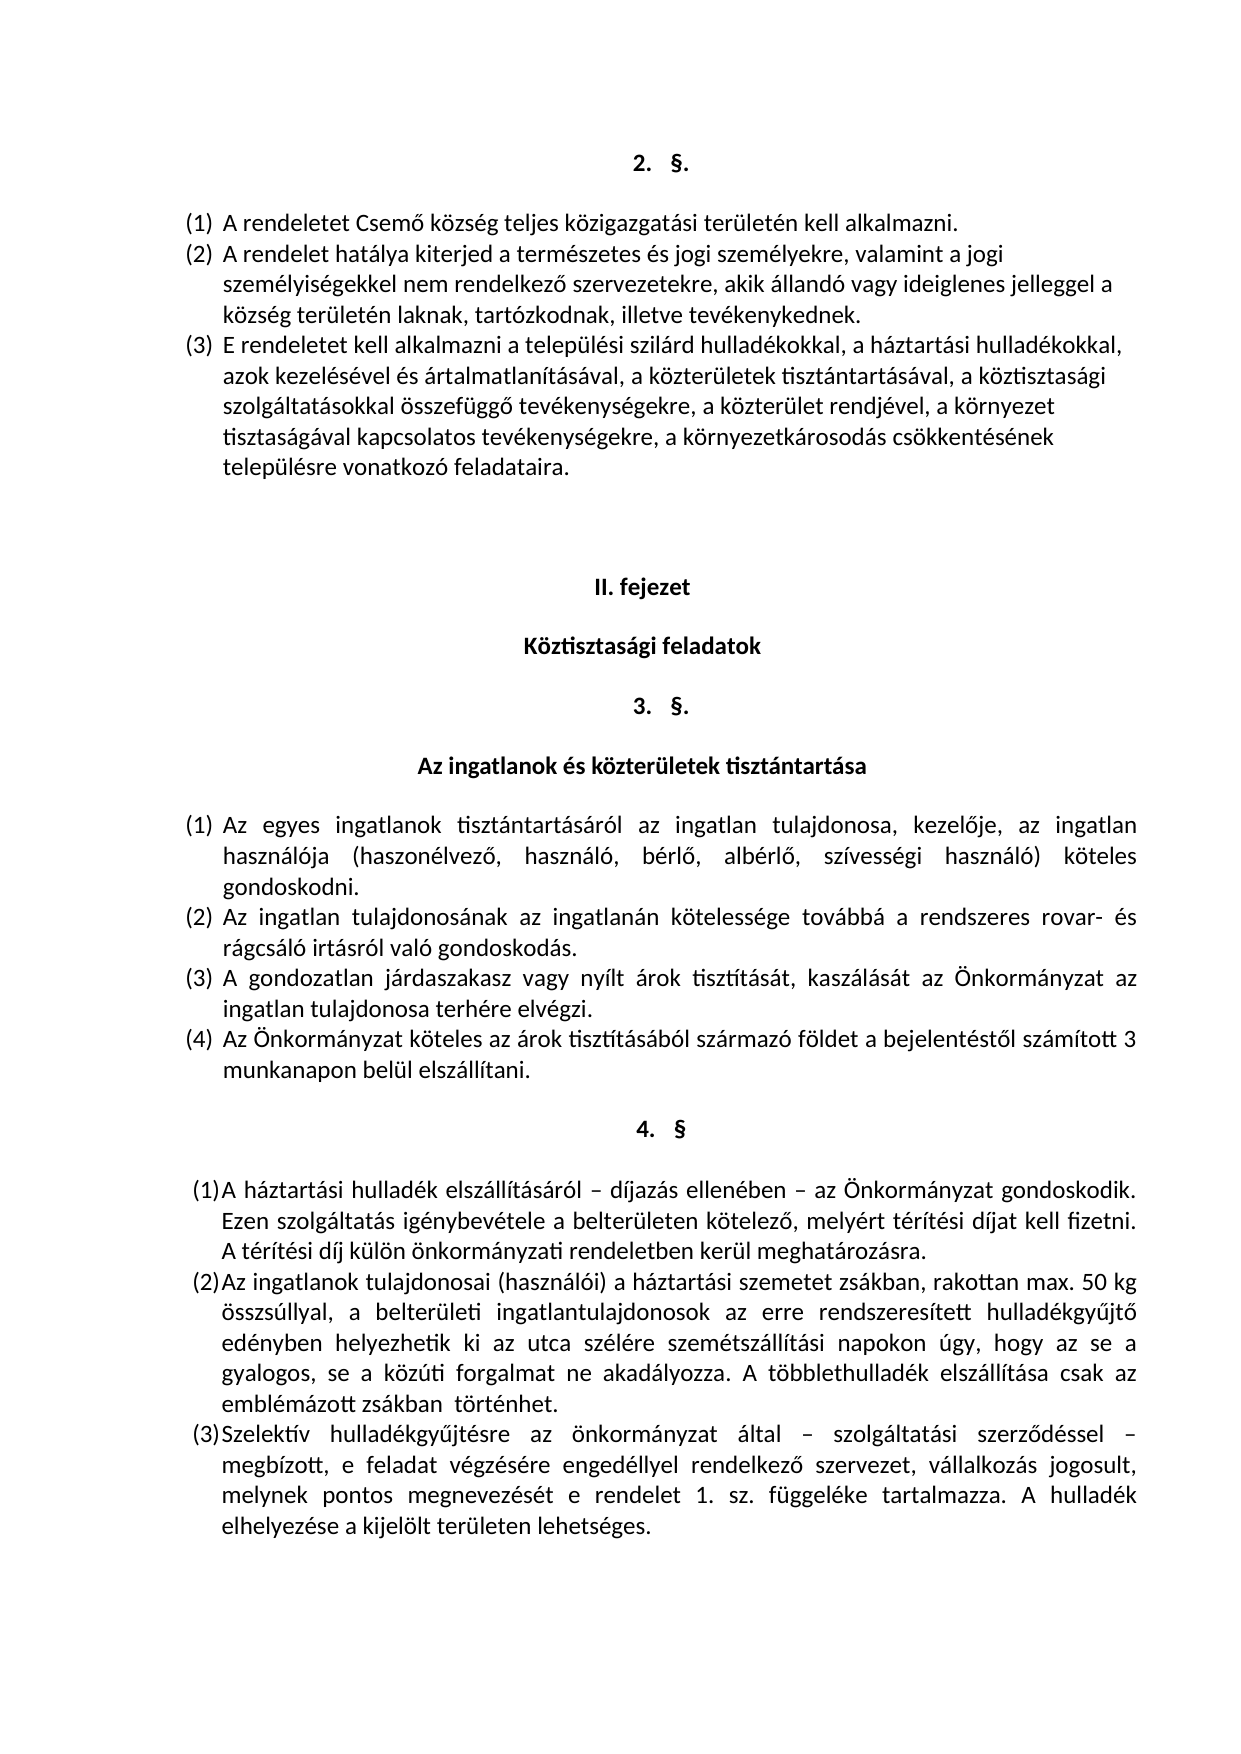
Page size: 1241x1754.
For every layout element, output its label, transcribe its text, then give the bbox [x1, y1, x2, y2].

list A háztartási hulladék elszállításáról – díjazás ellenében – az Önkormányzat gondoskodik. Ezen szolgáltatás igénybevétele a belterületen kötelező, melyért térítési díjat kell fizetni. A térítési díj külön önkormányzati rendeletben kerül meghatározásra. [192, 1174, 1137, 1266]
list Szelektív hulladékgyűjtésre az önkormányzat által – szolgáltatási szerződéssel – megbízott, e feladat végzésére engedéllyel rendelkező szervezet, vállalkozás jogosult, melynek pontos megnevezését e rendelet 1. sz. függeléke tartalmazza. A hulladék elhelyezése a kijelölt területen lehetséges. [192, 1419, 1137, 1541]
list A rendeletet Csemő község teljes közigazgatási területén kell alkalmazni. [185, 207, 1137, 238]
list A gondozatlan járdaszakasz vagy nyílt árok tisztítását, kaszálását az Önkormányzat az ingatlan tulajdonosa terhére elvégzi. [185, 962, 1137, 1023]
list Az Önkormányzat köteles az árok tisztításából származó földet a bejelentéstől számított 3 munkanapon belül elszállítani. [185, 1023, 1137, 1084]
list E rendeletet kell alkalmazni a települési szilárd hulladékokkal, a háztartási hulladékokkal, azok kezelésével és ártalmatlanításával, a közterületek tisztántartásával, a köztisztasági szolgáltatásokkal összefüggő tevékenységekre, a közterület rendjével, a környezet tisztaságával kapcsolatos tevékenységekre, a környezetkárosodás csökkentésének településre vonatkozó feladataira. [185, 329, 1137, 482]
list § [185, 1113, 1137, 1144]
text Az ingatlanok és közterületek tisztántartása [148, 750, 1137, 780]
list §. [185, 690, 1137, 721]
text Köztisztasági feladatok [148, 631, 1137, 661]
list Az egyes ingatlanok tisztántartásáról az ingatlan tulajdonosa, kezelője, az ingatlan használója (haszonélvező, használó, bérlő, albérlő, szívességi használó) köteles gondoskodni. [185, 809, 1137, 901]
list A rendelet hatálya kiterjed a természetes és jogi személyekre, valamint a jogi személyiségekkel nem rendelkező szervezetekre, akik állandó vagy ideiglenes jelleggel a község területén laknak, tartózkodnak, illetve tevékenykednek. [185, 238, 1137, 329]
list §. [185, 148, 1137, 178]
list Az ingatlanok tulajdonosai (használói) a háztartási szemetet zsákban, rakottan max. 50 kg összsúllyal, a belterületi ingatlantulajdonosok az erre rendszeresített hulladékgyűjtő edényben helyezhetik ki az utca szélére szemétszállítási napokon úgy, hogy az se a gyalogos, se a közúti forgalmat ne akadályozza. A többlethulladék elszállítása csak az emblémázott zsákban történhet. [192, 1266, 1137, 1419]
text II. fejezet [148, 571, 1137, 601]
list Az ingatlan tulajdonosának az ingatlanán kötelessége továbbá a rendszeres rovar- és rágcsáló irtásról való gondoskodás. [185, 901, 1137, 962]
